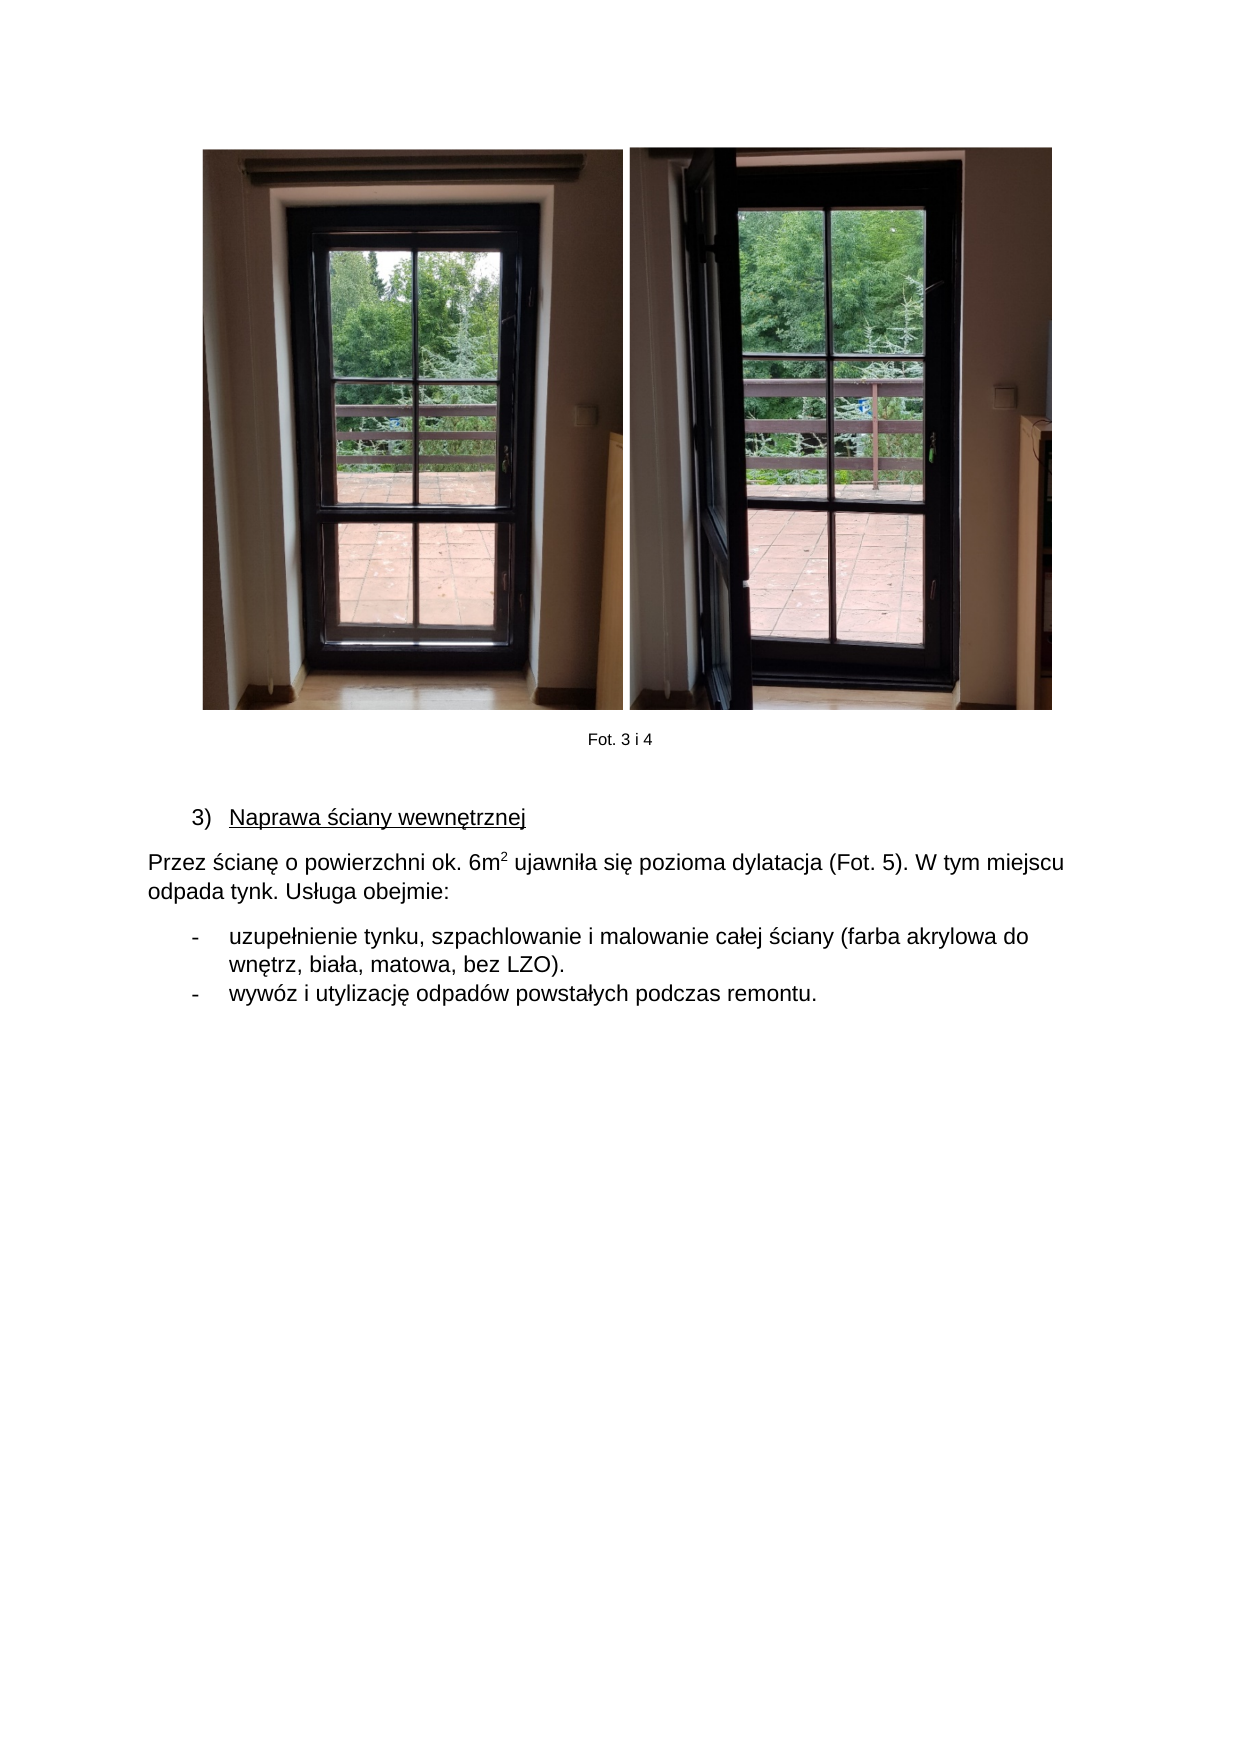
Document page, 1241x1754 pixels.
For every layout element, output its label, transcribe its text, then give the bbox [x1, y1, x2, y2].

list wywóz i utylizację odpadów powstałych podczas remontu. [191, 980, 1093, 1006]
text Przez ścianę o powierzchni ok. 6m2 ujawniła się pozioma dylatacja (Fot. 5). W tym miejscu odpada tynk. Usługa obejmie: [148, 849, 1093, 904]
text Fot. 3 i 4 [148, 729, 1093, 749]
picture [630, 148, 1052, 709]
picture [203, 150, 623, 709]
list Naprawa ściany wewnętrznej [191, 804, 1093, 830]
list uzupełnienie tynku, szpachlowanie i malowanie całej ściany (farba akrylowa do wnętrz, biała, matowa, bez LZO). [191, 923, 1093, 978]
